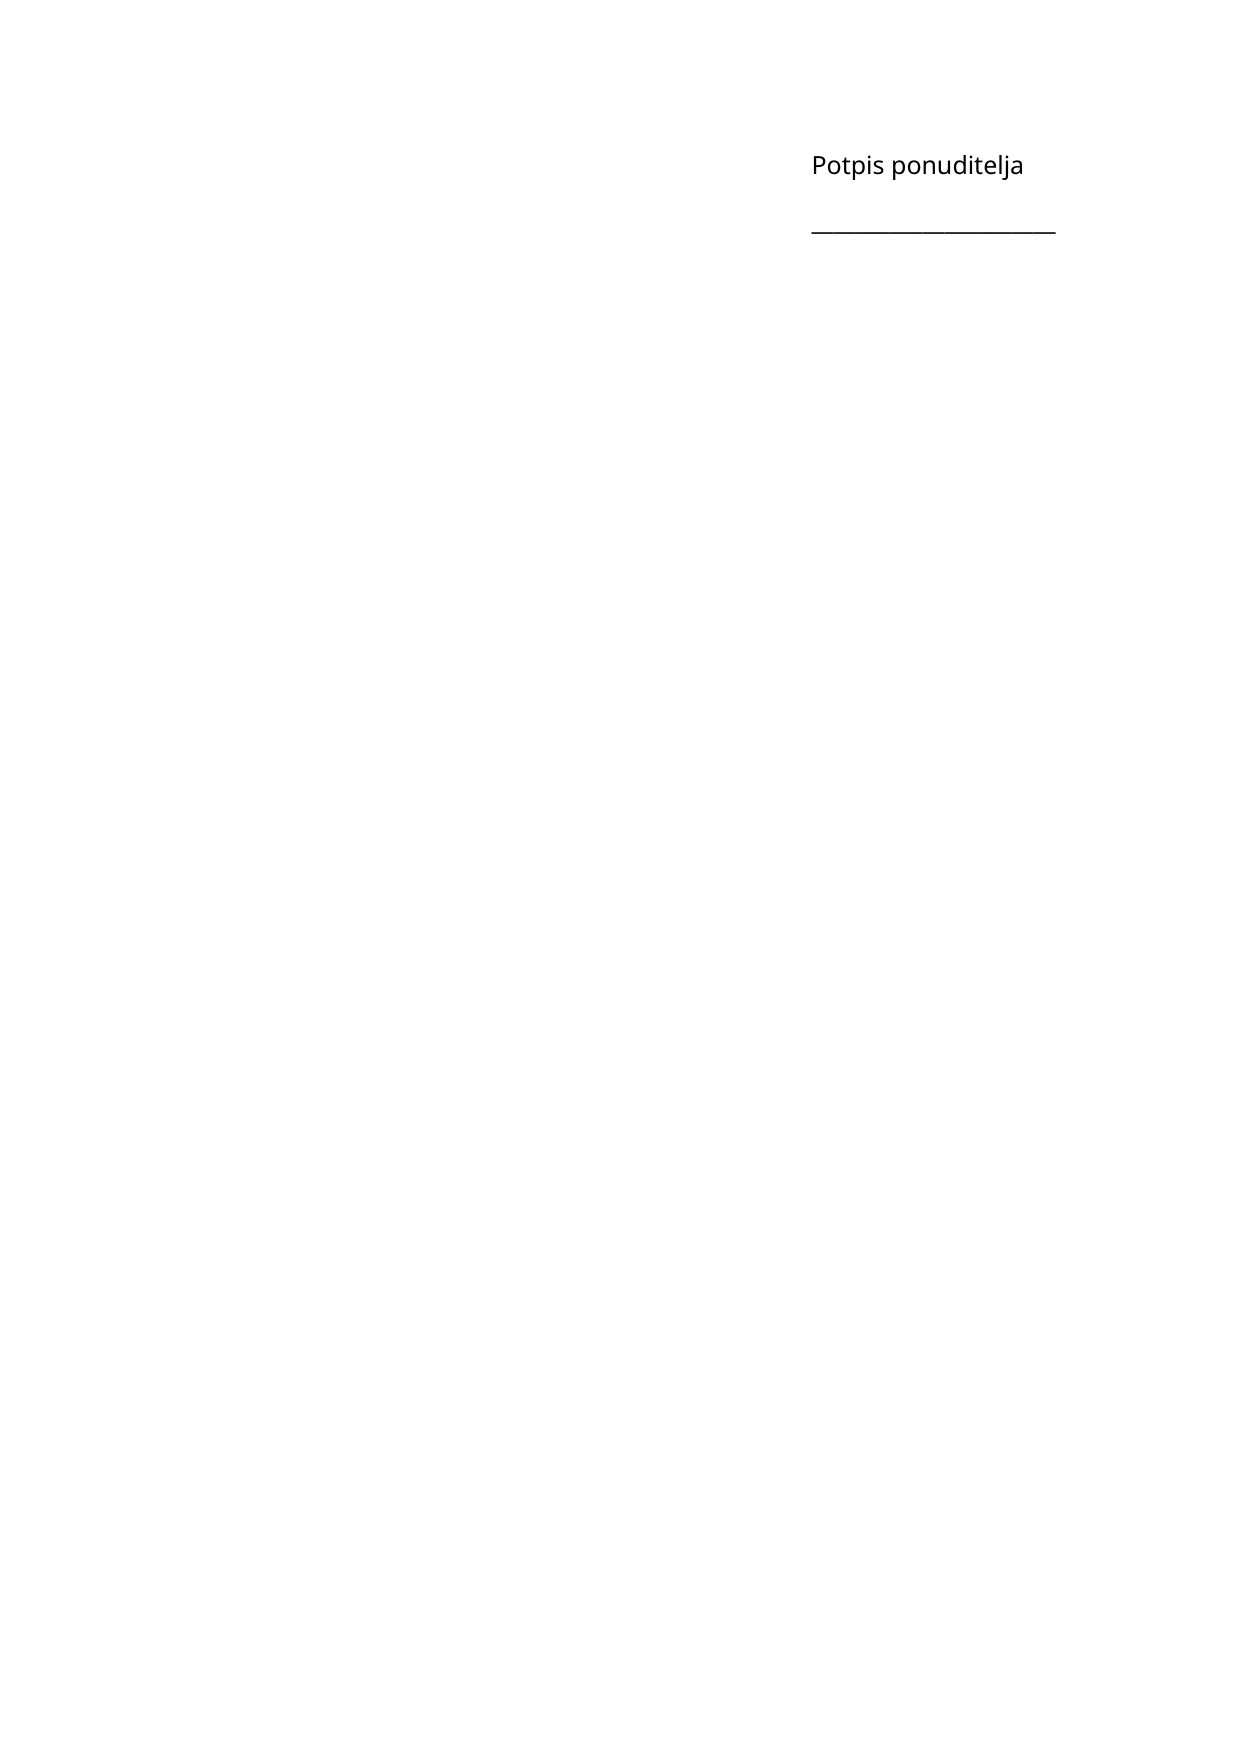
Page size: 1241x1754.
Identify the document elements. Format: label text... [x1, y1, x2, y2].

text ______________________ [738, 203, 1093, 237]
text Potpis ponuditelja [738, 148, 1093, 182]
